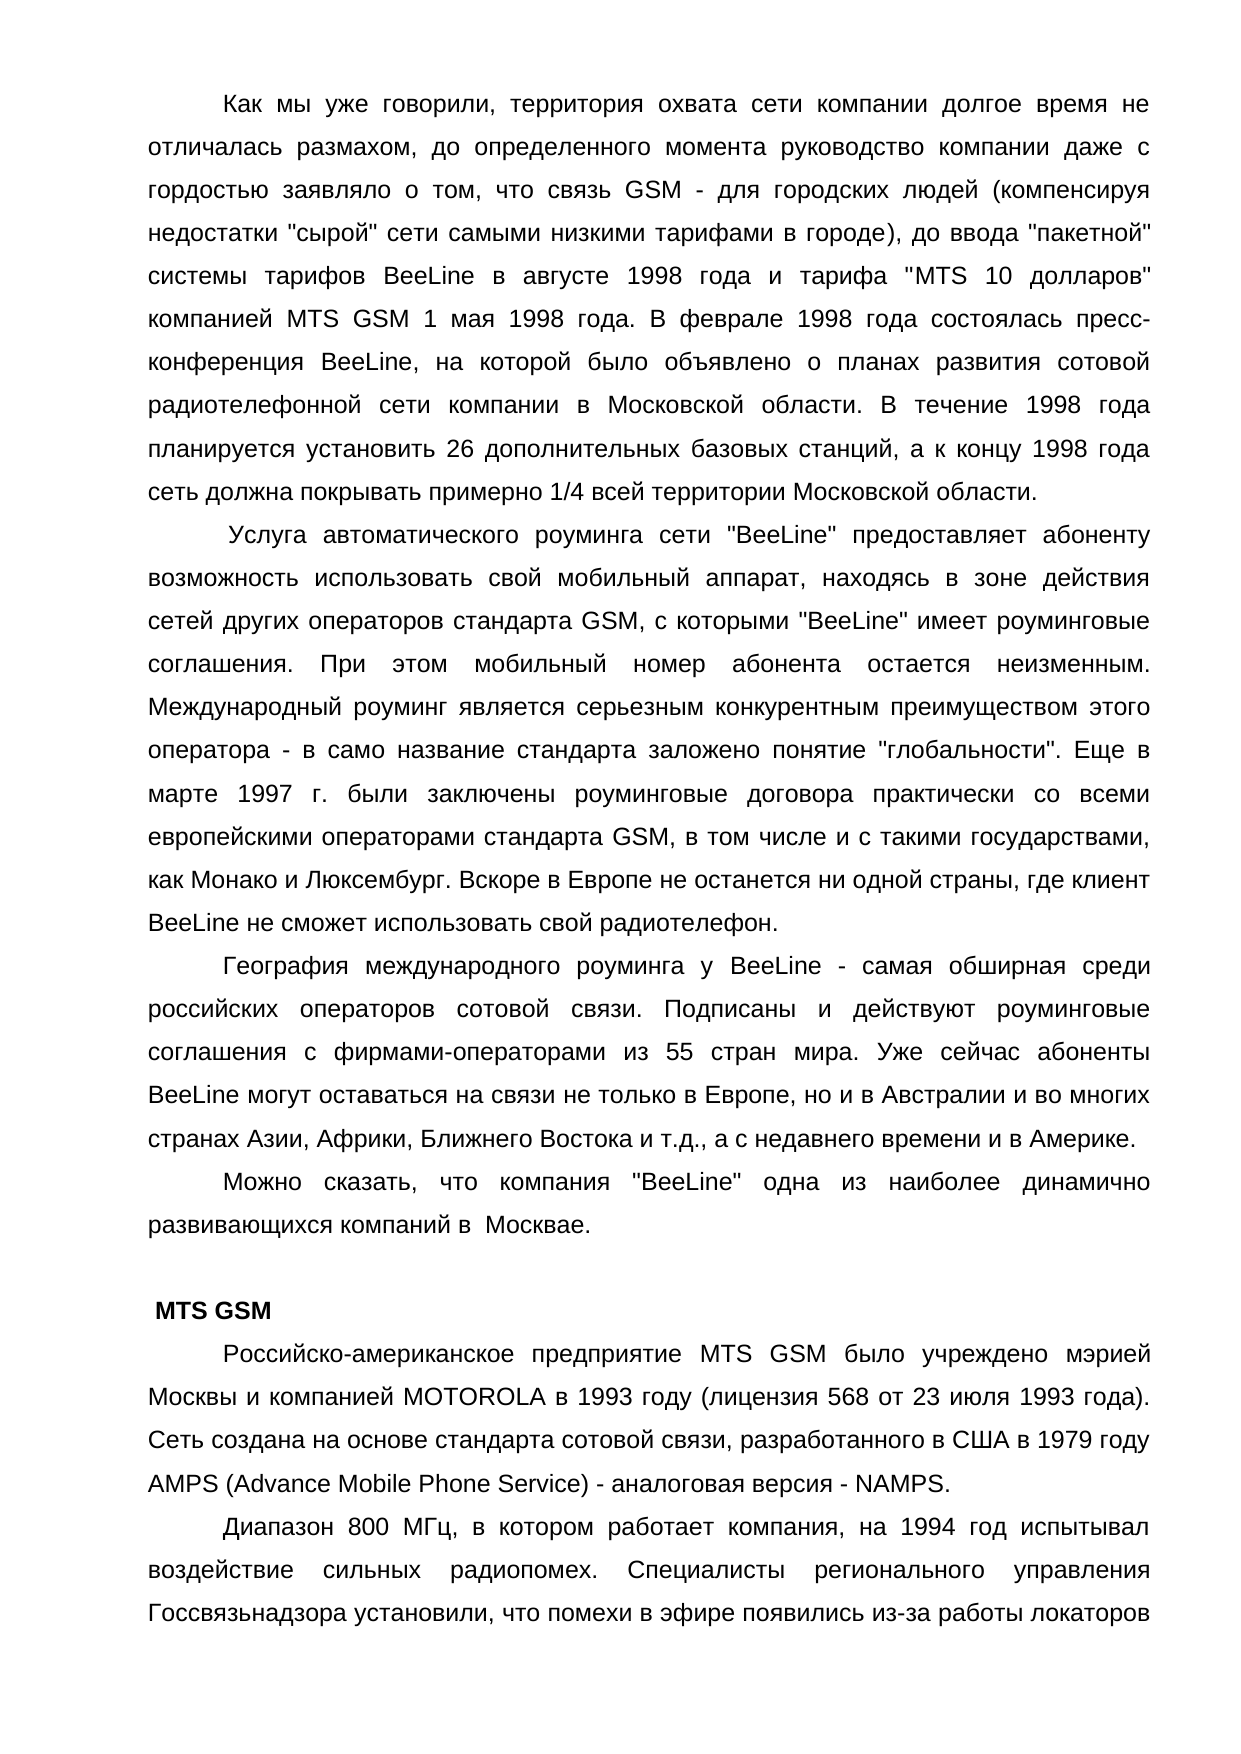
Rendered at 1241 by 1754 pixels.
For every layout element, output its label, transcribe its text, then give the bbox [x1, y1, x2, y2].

subtitle MTS GSM [148, 1296, 1152, 1325]
text География международного роуминга у BeeLine - самая обширная среди российских операторов сотовой связи. Подписаны и действуют роуминговые соглашения с фирмами-операторами из 55 стран мира. Уже сейчас абоненты BeeLine могут оставаться на связи не только в Европе, но и в Австралии и во многих странах Азии, Африки, Ближнего Востока и т.д., а с недавнего времени и в Америке. [148, 951, 1152, 1152]
text Российско-американское предприятие MTS GSM было учреждено мэрией Москвы и компанией MOTOROLA в 1993 году (лицензия 568 от 23 июля 1993 года). Сеть создана на основе стандарта сотовой связи, разработанного в США в 1979 году AMPS (Advance Mobile Phone Service) - аналоговая версия - NAMPS. [148, 1339, 1152, 1497]
text Можно сказать, что компания "BeeLine" одна из наиболее динамично развивающихся компаний в Москвае. [148, 1167, 1152, 1239]
text Как мы уже говорили, территория охвата сети компании долгое время не отличалась размахом, до определенного момента руководство компании даже с гордостью заявляло о том, что связь GSM - для городских людей (компенсируя недостатки "сырой" сети самыми низкими тарифами в городе), до ввода "пакетной" системы тарифов BeeLine в августе 1998 года и тарифа "MTS 10 долларов" компанией MTS GSM 1 мая 1998 года. В феврале 1998 года состоялась пресс-конференция BeeLine, на которой было объявлено о планах развития сотовой радиотелефонной сети компании в Московской области. В течение 1998 года планируется установить 26 дополнительных базовых станций, а к концу 1998 года сеть должна покрывать примерно 1/4 всей территории Московской области. [148, 89, 1152, 506]
text Услуга автоматического роуминга сети "BeeLine" предоставляет абоненту возможность использовать свой мобильный аппарат, находясь в зоне действия сетей других операторов стандарта GSM, с которыми "BeeLine" имеет роуминговые соглашения. При этом мобильный номер абонента остается неизменным. Международный роуминг является серьезным конкурентным преимуществом этого оператора - в само название стандарта заложено понятие "глобальности". Еще в марте 1997 г. были заключены роуминговые договора практически со всеми европейскими операторами стандарта GSM, в том числе и с такими государствами, как Монако и Люксембург. Вскоре в Европе не останется ни одной страны, где клиент BeeLine не сможет использовать свой радиотелефон. [148, 520, 1152, 937]
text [148, 1512, 1152, 1627]
